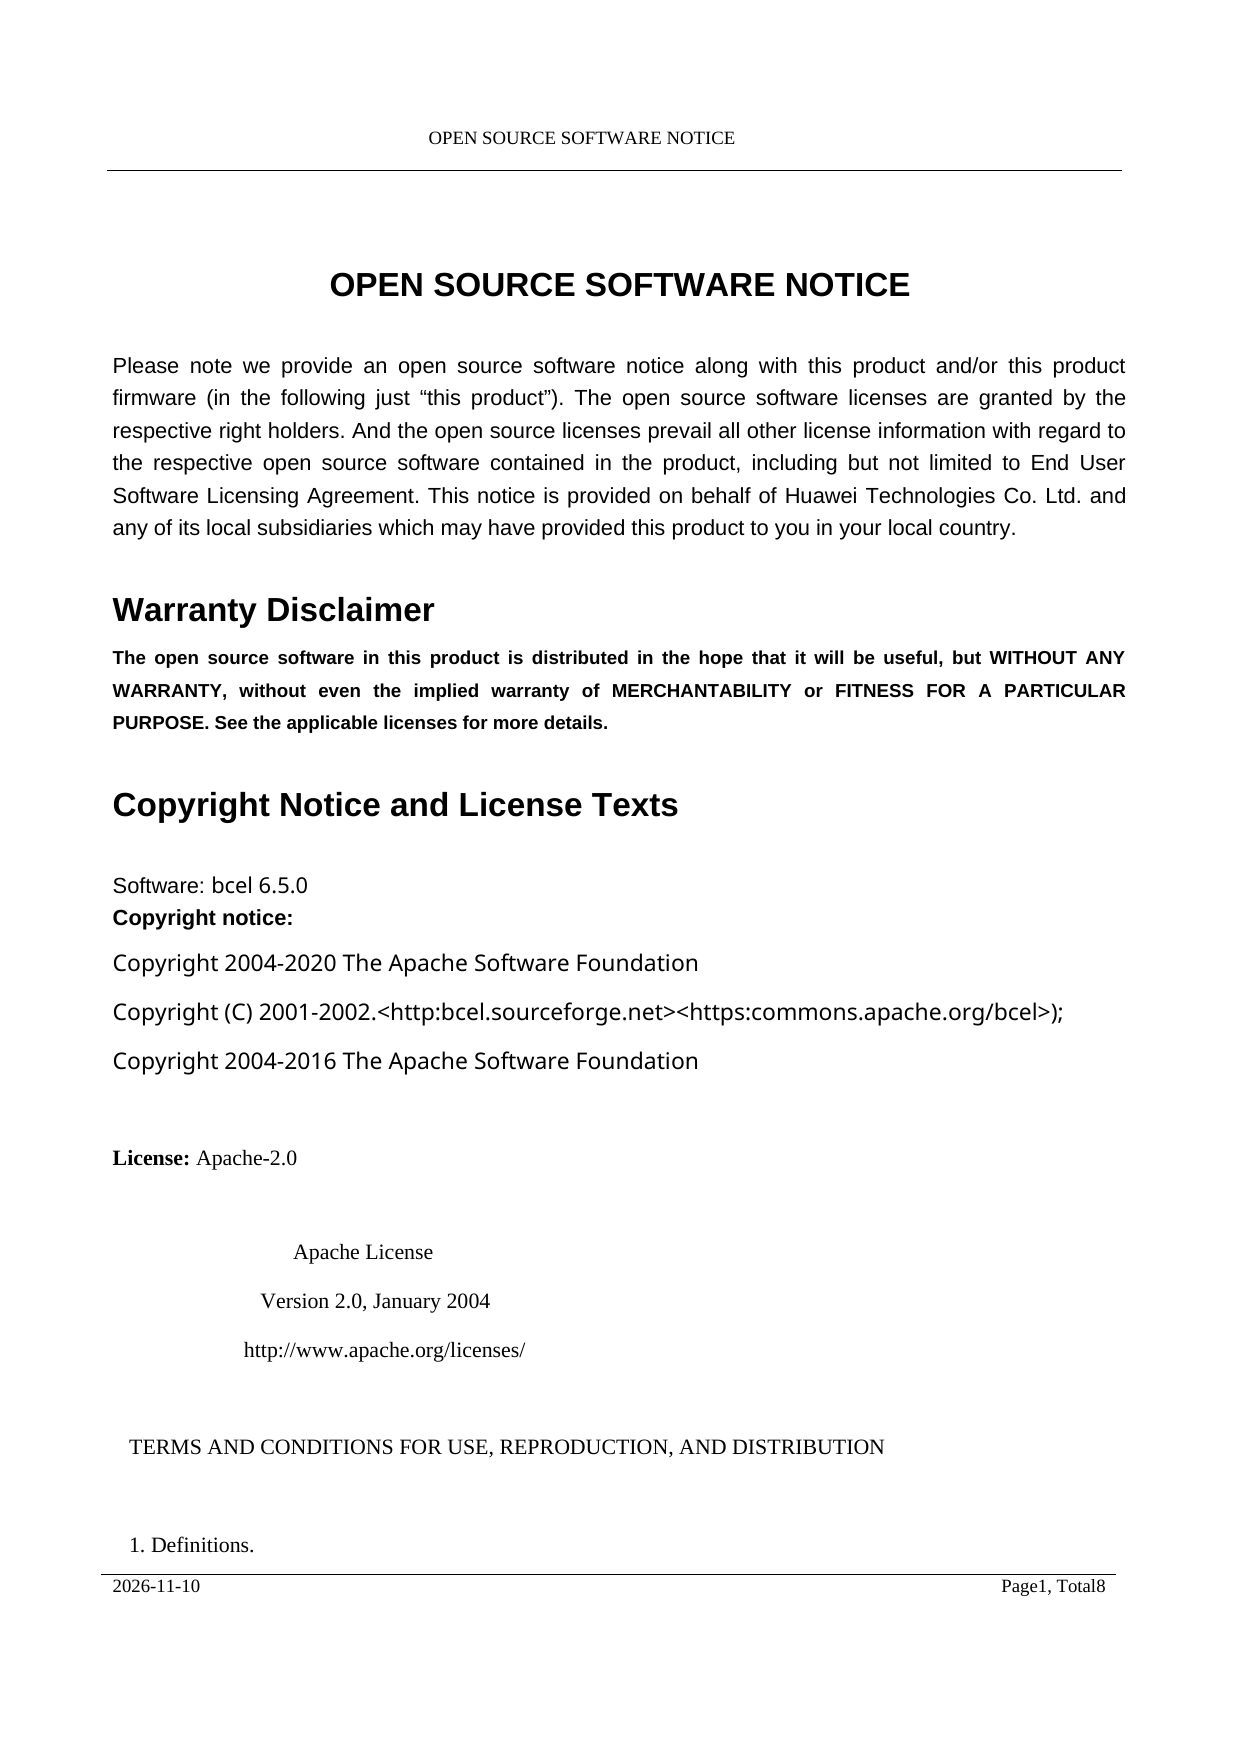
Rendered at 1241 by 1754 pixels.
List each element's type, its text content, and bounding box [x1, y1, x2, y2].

text Copyright 2004-2020 The Apache Software Foundation Copyright (C) 2001-2002.<http:bcel.sourceforge.net><https:commons.apache.org/bcel>); Copyright 2004-2016 The Apache Software Foundation [112, 947, 1128, 1125]
text OPEN SOURCE SOFTWARE NOTICE [112, 251, 1128, 316]
text Warranty Disclaimer [112, 576, 1128, 641]
text Please note we provide an open source software notice along with this product and/or this product firmware (in the following just “this product”). The open source software licenses are granted by the respective right holders. And the open source licenses prevail all other license information with regard to the respective open source software contained in the product, including but not limited to End User Software Licensing Agreement. This notice is provided on behalf of Huawei Technologies Co. Ltd. and any of its local subsidiaries which may have provided this product to you in your local country. [112, 349, 1128, 544]
text License: Apache-2.0 [112, 1142, 1128, 1174]
text Software: bcel 6.5.0 [112, 869, 1128, 901]
text Copyright Notice and License Texts [112, 771, 1128, 836]
text Copyright notice: [112, 901, 1128, 934]
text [112, 1187, 1128, 1560]
text The open source software in this product is distributed in the hope that it will be useful, but WITHOUT ANY WARRANTY, without even the implied warranty of MERCHANTABILITY or FITNESS FOR A PARTICULAR PURPOSE. See the applicable licenses for more details. [112, 641, 1128, 739]
